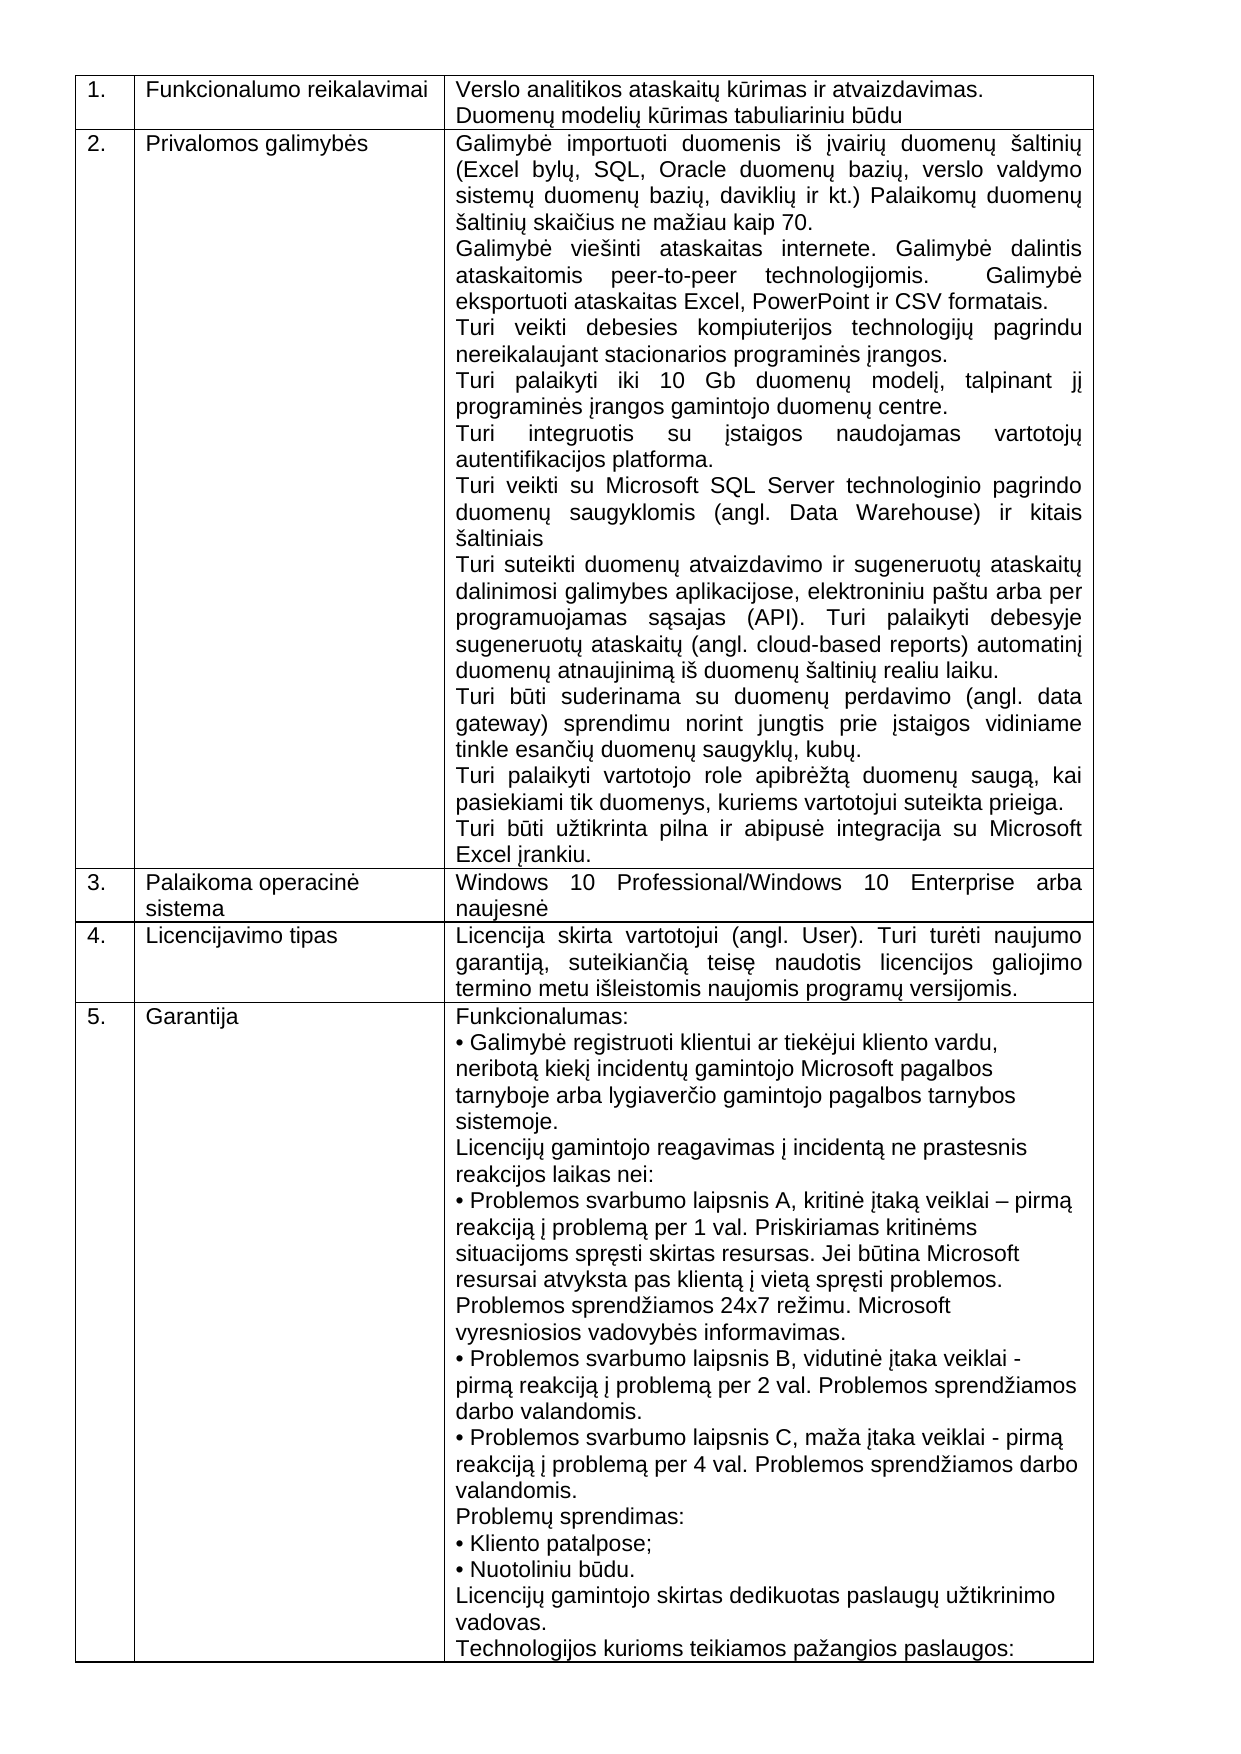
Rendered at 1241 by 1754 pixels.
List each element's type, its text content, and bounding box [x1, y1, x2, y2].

table_cell Galimybė importuoti duomenis iš įvairių duomenų šaltinių (Excel bylų, SQL, Oracle duomenų bazių, verslo valdymo sistemų duomenų bazių, daviklių ir kt.) Palaikomų duomenų šaltinių skaičius ne mažiau kaip 70. Galimybė viešinti ataskaitas internete. Galimybė dalintis ataskaitomis peer-to-peer technologijomis. Galimybė eksportuoti ataskaitas Excel, PowerPoint ir CSV formatais. Turi veikti debesies kompiuterijos technologijų pagrindu nereikalaujant stacionarios programinės įrangos. Turi palaikyti iki 10 Gb duomenų modelį, talpinant jį programinės įrangos gamintojo duomenų centre. Turi integruotis su įstaigos naudojamas vartotojų autentifikacijos platforma. Turi veikti su Microsoft SQL Server technologinio pagrindo duomenų saugyklomis (angl. Data Warehouse) ir kitais šaltiniais Turi suteikti duomenų atvaizdavimo ir sugeneruotų ataskaitų dalinimosi galimybes aplikacijose, elektroniniu paštu arba per programuojamas sąsajas (API). Turi palaikyti debesyje sugeneruotų ataskaitų (angl. cloud-based reports) automatinį duomenų atnaujinimą iš duomenų šaltinių realiu laiku. Turi būti suderinama su duomenų perdavimo (angl. data gateway) sprendimu norint jungtis prie įstaigos vidiniame tinkle esančių duomenų saugyklų, kubų. Turi palaikyti vartotojo role apibrėžtą duomenų saugą, kai pasiekiami tik duomenys, kuriems vartotojui suteikta prieiga. Turi būti užtikrinta pilna ir abipusė integracija su Microsoft Excel įrankiu. [445, 130, 1093, 868]
table_cell Palaikoma operacinė sistema [135, 869, 444, 921]
table_cell [76, 1003, 134, 1661]
table_cell [76, 923, 134, 1002]
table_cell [445, 1003, 1093, 1661]
table_cell Garantija [135, 1003, 444, 1661]
table_cell [76, 130, 134, 868]
table_cell Privalomos galimybės [135, 130, 444, 868]
table_cell Licencijavimo tipas [135, 923, 444, 1002]
table_cell [76, 76, 134, 129]
table_cell [76, 869, 134, 921]
table_cell Funkcionalumo reikalavimai [135, 76, 444, 129]
table_cell Licencija skirta vartotojui (angl. User). Turi turėti naujumo garantiją, suteikiančią teisę naudotis licencijos galiojimo termino metu išleistomis naujomis programų versijomis. [445, 923, 1093, 1002]
table_cell Windows 10 Professional/Windows 10 Enterprise arba naujesnė [445, 869, 1093, 921]
table_cell Verslo analitikos ataskaitų kūrimas ir atvaizdavimas. Duomenų modelių kūrimas tabuliariniu būdu [445, 76, 1093, 129]
